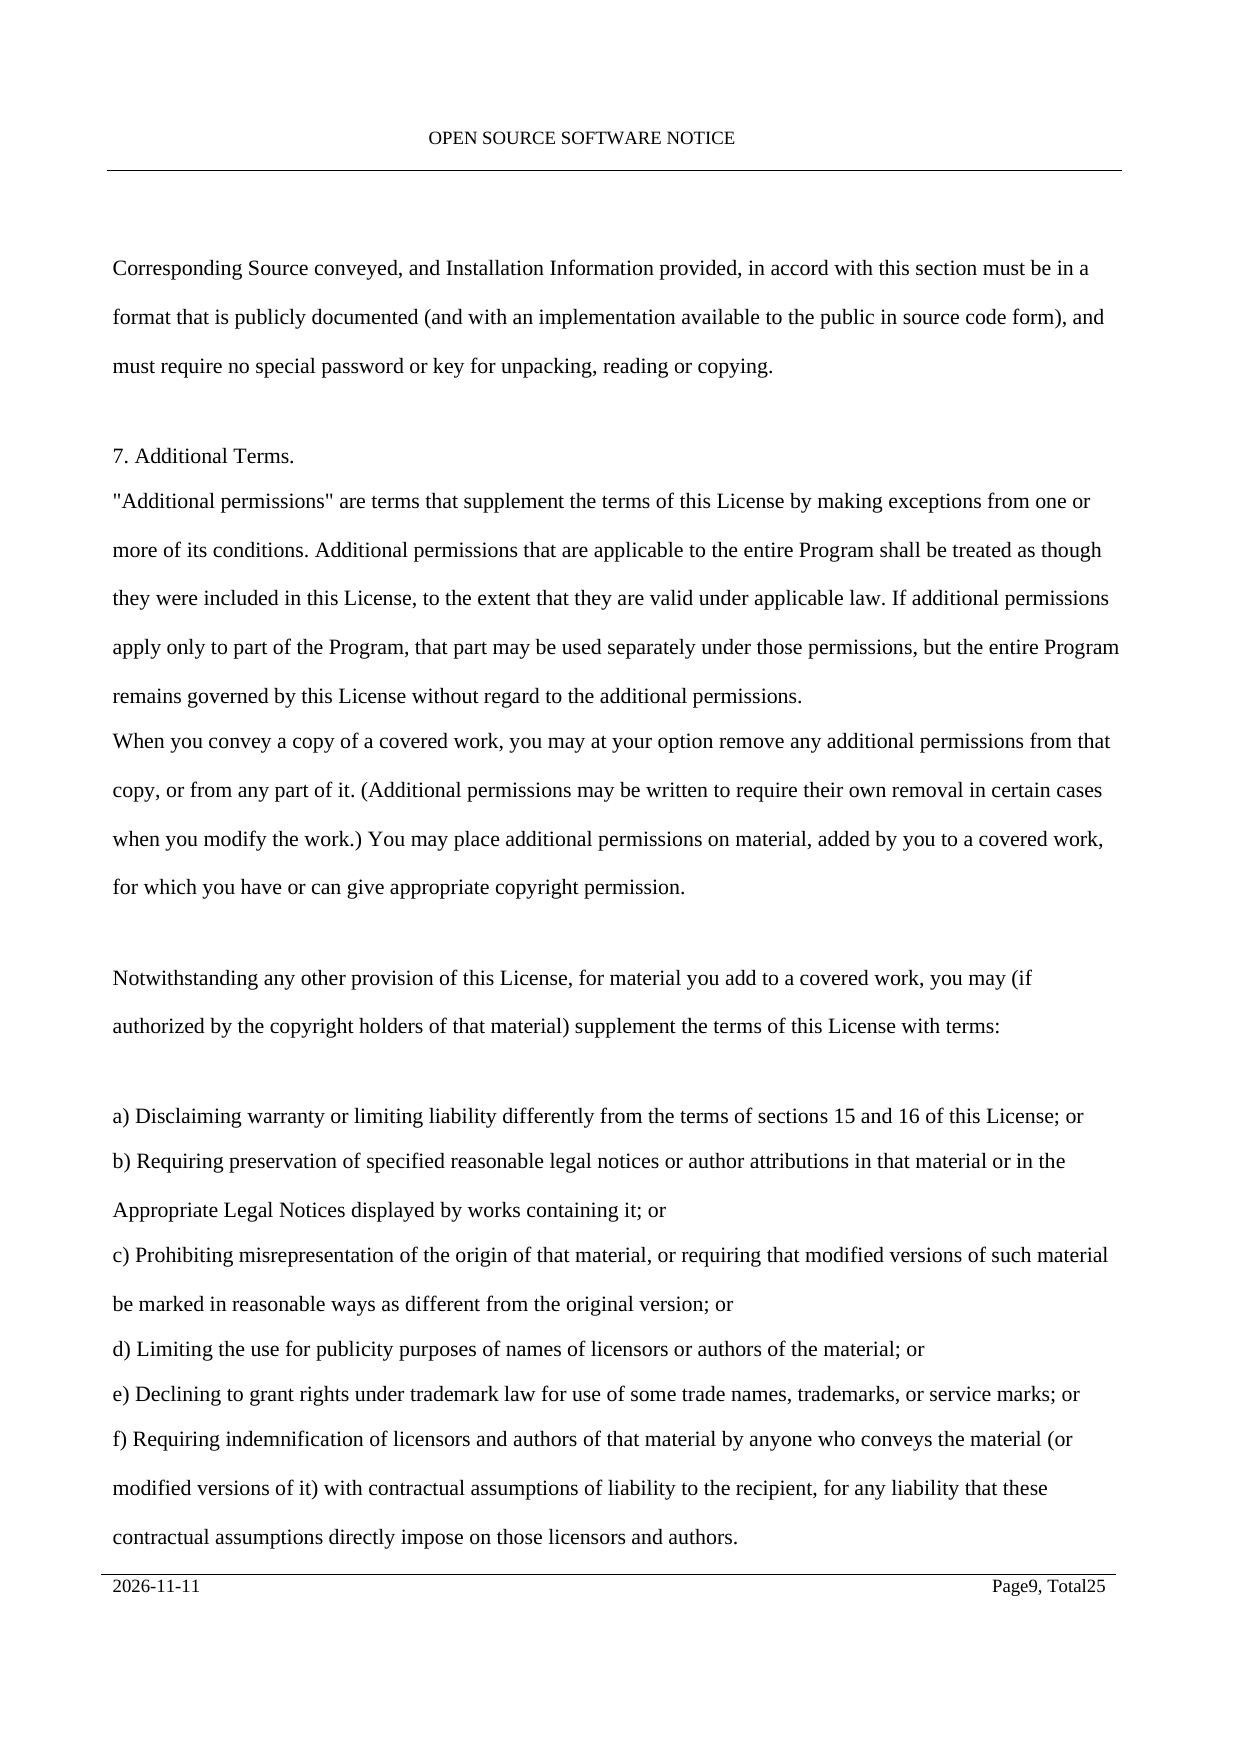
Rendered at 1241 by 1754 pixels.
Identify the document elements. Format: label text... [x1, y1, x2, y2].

text f) Requiring indemnification of licensors and authors of that material by anyone who conveys the material (or modified versions of it) with contractual assumptions of liability to the recipient, for any liability that these contractual assumptions directly impose on those licensors and authors. [112, 1423, 1128, 1553]
text When you convey a copy of a covered work, you may at your option remove any additional permissions from that copy, or from any part of it. (Additional permissions may be written to require their own removal in certain cases when you modify the work.) You may place additional permissions on material, added by you to a covered work, for which you have or can give appropriate copyright permission. [112, 724, 1128, 903]
text c) Prohibiting misrepresentation of the origin of that material, or requiring that modified versions of such material be marked in reasonable ways as different from the original version; or [112, 1239, 1128, 1320]
text e) Declining to grant rights under trademark law for use of some trade names, trademarks, or service marks; or [112, 1378, 1128, 1410]
text a) Disclaiming warranty or limiting liability differently from the terms of sections 15 and 16 of this License; or [112, 1100, 1128, 1132]
text b) Requiring preservation of specified reasonable legal notices or author attributions in that material or in the Appropriate Legal Notices displayed by works containing it; or [112, 1145, 1128, 1226]
text Corresponding Source conveyed, and Installation Information provided, in accord with this section must be in a format that is publicly documented (and with an implementation available to the public in source code form), and must require no special password or key for unpacking, reading or copying. [112, 251, 1128, 381]
text d) Limiting the use for publicity purposes of names of licensors or authors of the material; or [112, 1333, 1128, 1365]
text "Additional permissions" are terms that supplement the terms of this License by making exceptions from one or more of its conditions. Additional permissions that are applicable to the entire Program shall be treated as though they were included in this License, to the extent that they are valid under applicable law. If additional permissions apply only to part of the Program, that part may be used separately under those permissions, but the entire Program remains governed by this License without regard to the additional permissions. [112, 484, 1128, 712]
text 7. Additional Terms. [112, 439, 1128, 472]
text Notwithstanding any other provision of this License, for material you add to a covered work, you may (if authorized by the copyright holders of that material) supplement the terms of this License with terms: [112, 961, 1128, 1042]
